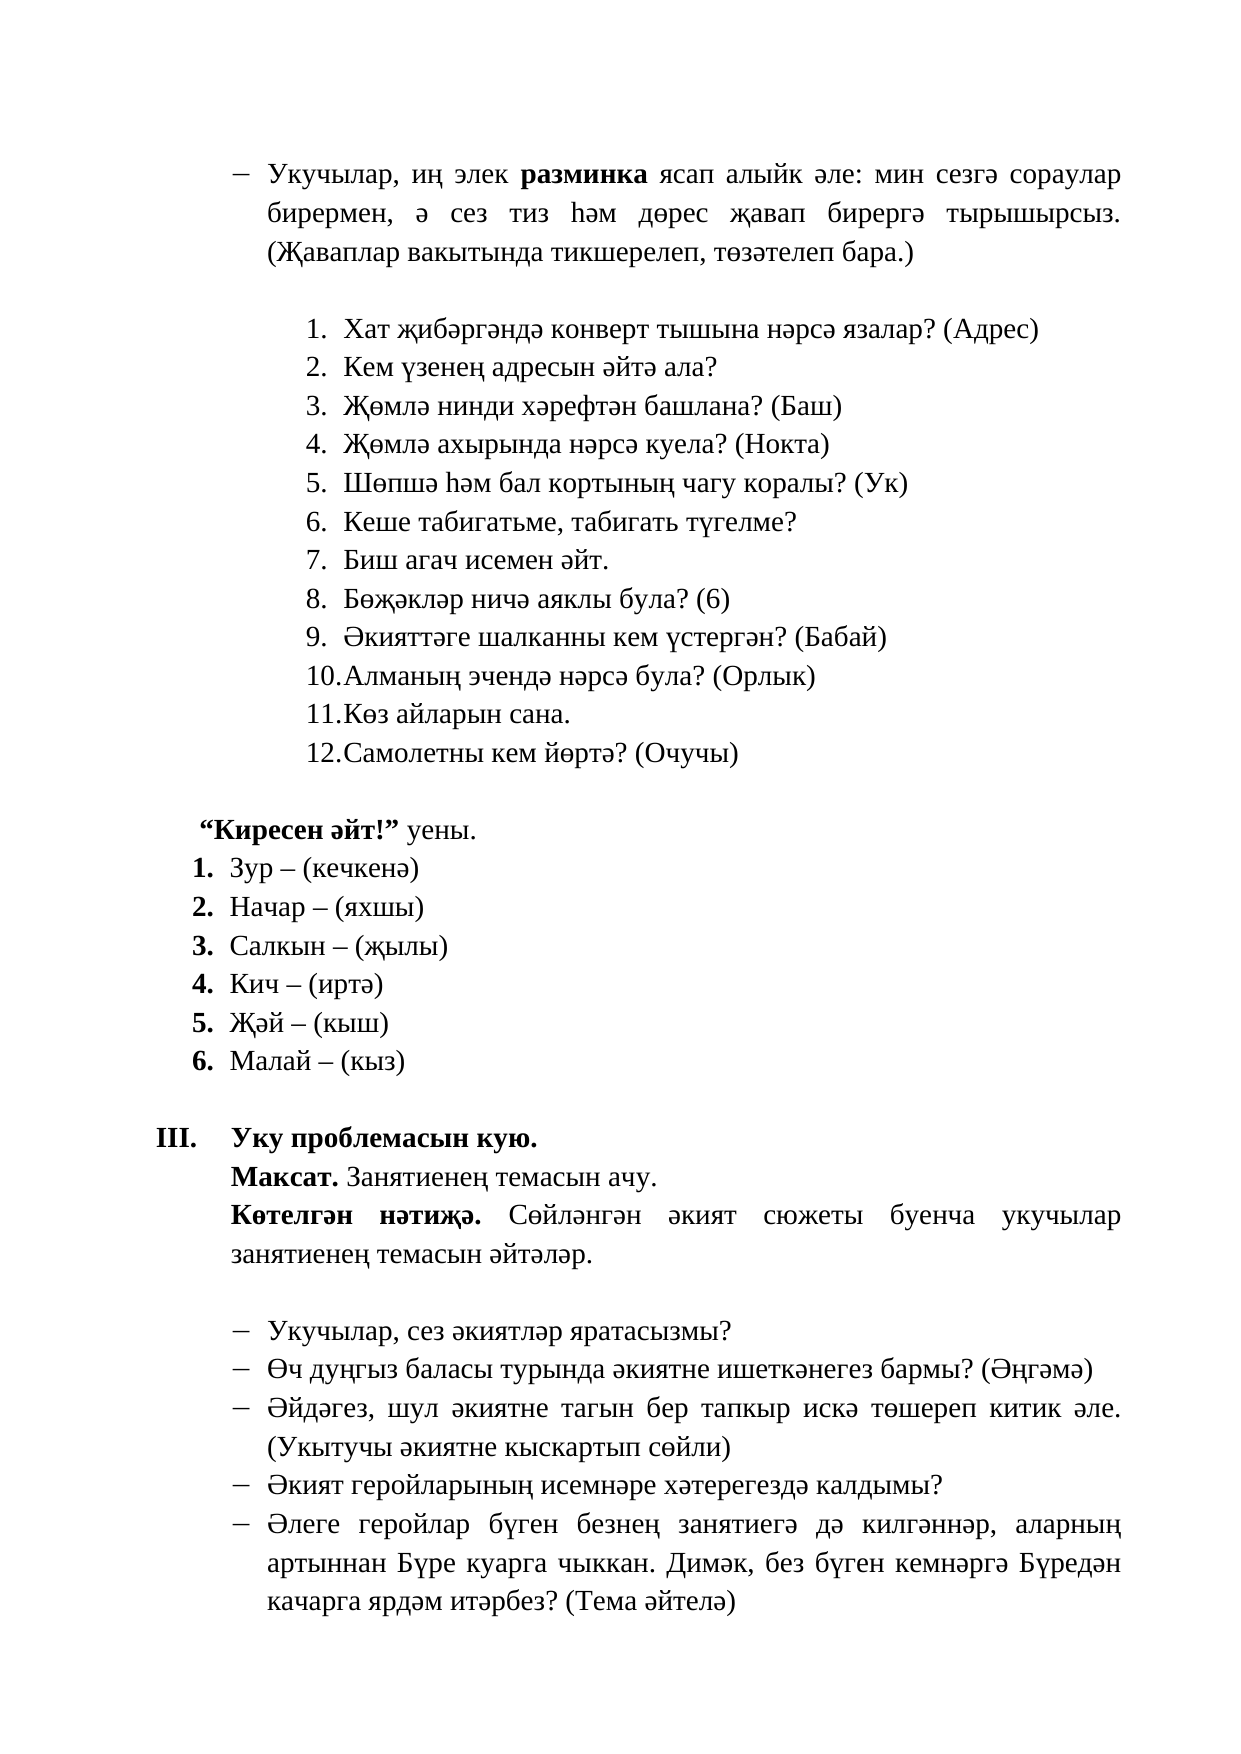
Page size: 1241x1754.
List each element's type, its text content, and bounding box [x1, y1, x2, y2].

list Көз айларын сана. [306, 696, 1122, 730]
list Самолетны кем йөртә? (Очучы) [306, 735, 1122, 768]
list Начар – (яхшы) [192, 889, 1122, 923]
list Кем үзенең адресын әйтә ала? [306, 349, 1122, 383]
list Җөмлә ахырында нәрсә куела? (Нокта) [306, 427, 1122, 460]
list Өч дуңгыз баласы турында әкиятне ишеткәнегез бармы? (Әңгәмә) [229, 1352, 1122, 1385]
list Көтелгән нәтиҗә. Сөйләнгән әкият сюжеты буенча укучылар занятиенең темасын әйтәләр. [231, 1197, 1122, 1269]
list Салкын – (җылы) [192, 928, 1122, 961]
list Укучылар, сез әкиятләр яратасызмы? [229, 1313, 1122, 1347]
list Укучылар, иң элек разминка ясап алыйк әле: мин сезгә сораулар бирермен, ә сез тиз һәм дөрес җавап бирергә тырышырсыз. (Җаваплар вакытында тикшерелеп, төзәтелеп бара.) [229, 157, 1122, 267]
list Җөмлә нинди хәрефтән башлана? (Баш) [306, 388, 1122, 422]
list Биш агач исемен әйт. [306, 542, 1122, 576]
list Алманың эчендә нәрсә була? (Орлык) [306, 658, 1122, 691]
list Әкияттәге шалканны кем үстергән? (Бабай) [306, 619, 1122, 653]
list Хат җибәргәндә конверт тышына нәрсә язалар? (Адрес) [306, 311, 1122, 344]
list Җәй – (кыш) [192, 1005, 1122, 1038]
list Малай – (кыз) [192, 1043, 1122, 1077]
list Шөпшә һәм бал кортының чагу коралы? (Ук) [306, 465, 1122, 499]
list Әкият геройларының исемнәре хәтерегездә калдымы? [229, 1467, 1122, 1501]
list Уку проблемасын кую. [156, 1120, 1122, 1154]
list Әлеге геройлар бүген безнең занятиегә дә килгәннәр, аларның артыннан Бүре куарга чыккан. Димәк, без бүген кемнәргә Бүредән качарга ярдәм итәрбез? (Тема әйтелә) [229, 1506, 1122, 1617]
list Бөҗәкләр ничә аяклы була? (6) [306, 581, 1122, 614]
list Кич – (иртә) [192, 966, 1122, 1000]
list Зур – (кечкенә) [192, 851, 1122, 884]
text “Киресен әйт!” уены. [192, 812, 1122, 846]
list Максат. Занятиенең темасын ачу. [231, 1159, 1122, 1192]
list Әйдәгез, шул әкиятне тагын бер тапкыр искә төшереп китик әле. (Укытучы әкиятне кыскартып сөйли) [229, 1390, 1122, 1462]
list Кеше табигатьме, табигать түгелме? [306, 504, 1122, 537]
